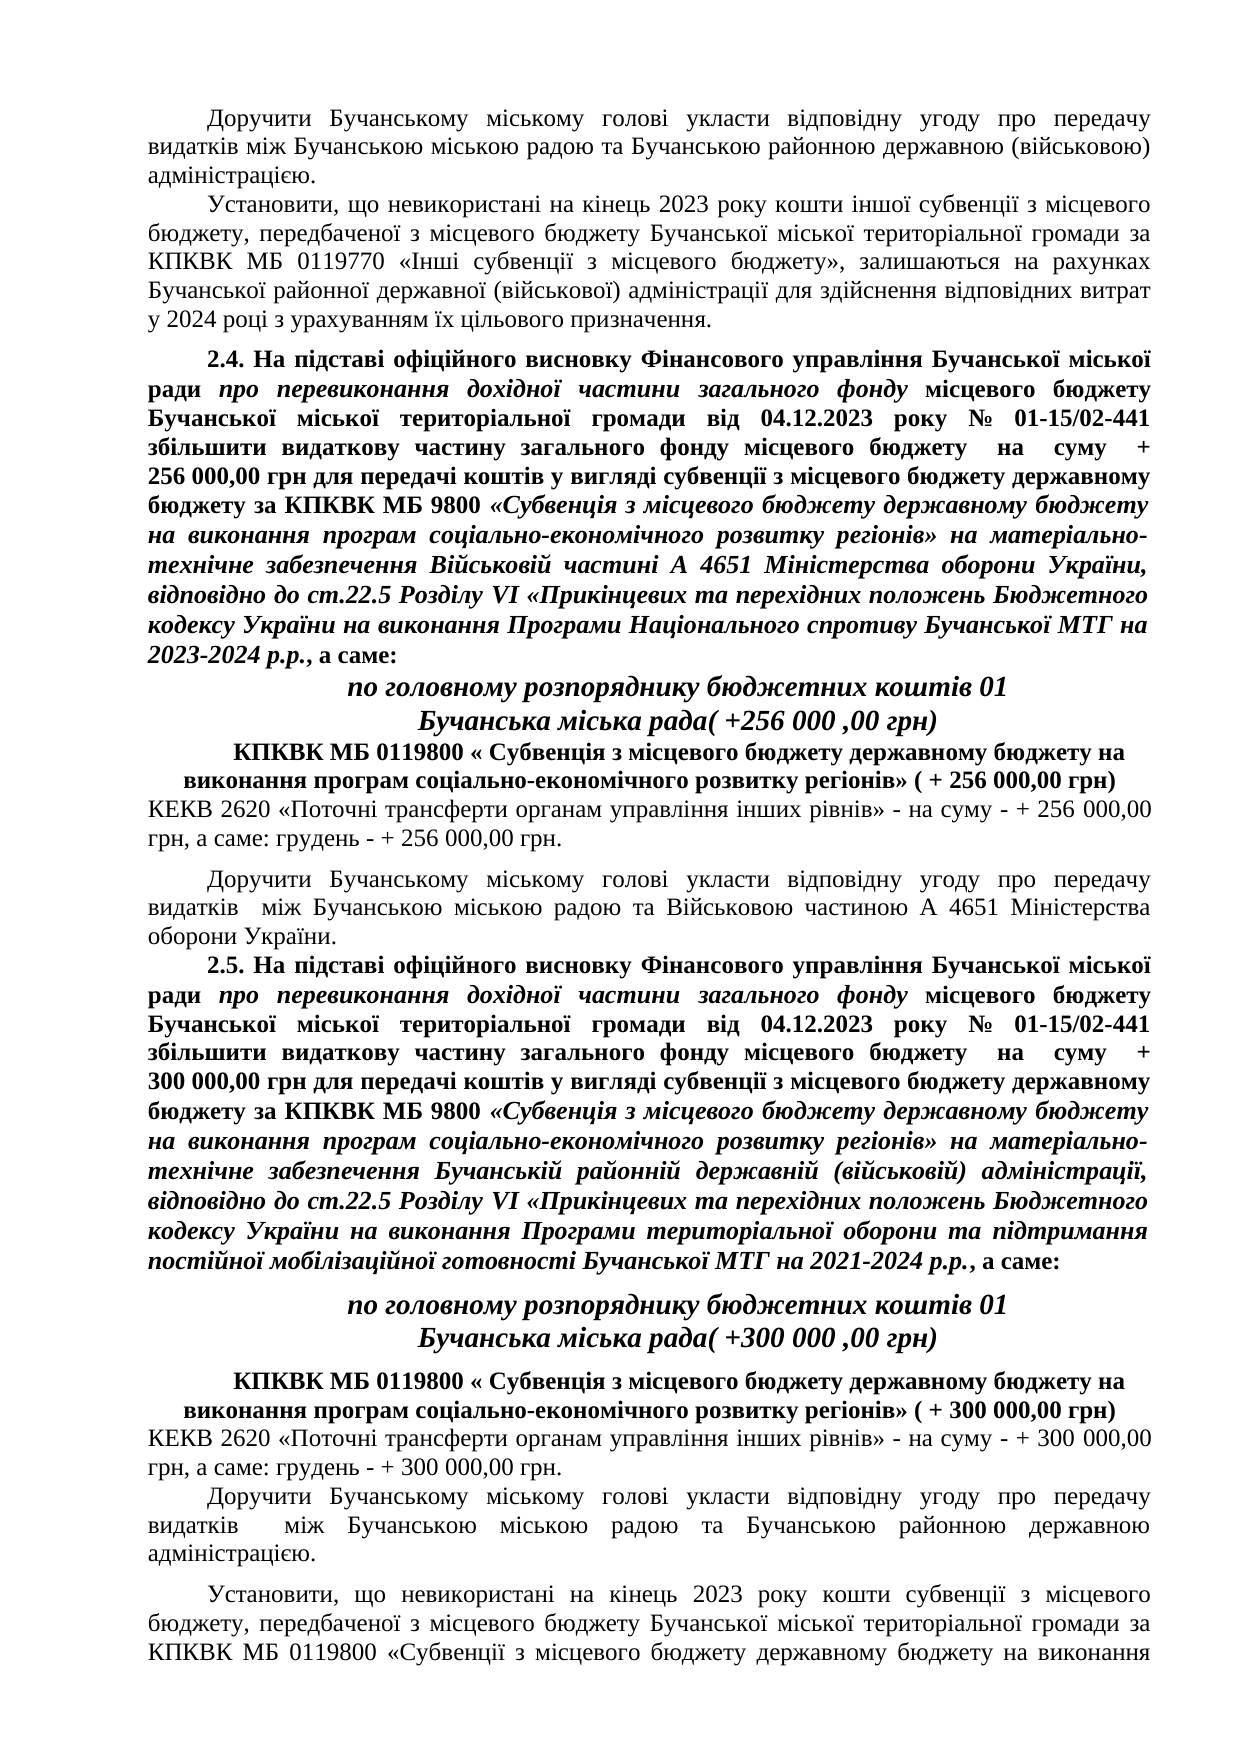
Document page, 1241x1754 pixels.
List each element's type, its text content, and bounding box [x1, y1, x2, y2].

text КЕКВ 2620 «Поточні трансферти органам управління інших рівнів» - на суму - + 300 000,00 грн, а саме: грудень - + 300 000,00 грн. [148, 1423, 1152, 1481]
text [148, 1579, 1152, 1665]
text КПКВК МБ 0119800 « Субвенція з місцевого бюджету державному бюджету на виконання програм соціально-економічного розвитку регіонів» ( + 300 000,00 грн) [148, 1366, 1152, 1423]
text Бучанська міська рада( +300 000 ,00 грн) [148, 1320, 1152, 1354]
text КЕКВ 2620 «Поточні трансферти органам управління інших рівнів» - на суму - + 256 000,00 грн, а саме: грудень - + 256 000,00 грн. [148, 794, 1152, 852]
text Бучанська міська рада( +256 000 ,00 грн) [148, 703, 1152, 737]
text Установити, що невикористані на кінець 2023 року кошти іншої субвенції з місцевого бюджету, передбаченої з місцевого бюджету Бучанської міської територіальної громади за КПКВК МБ 0119770 «Інші субвенції з місцевого бюджету», залишаються на рахунках Бучанської районної державної (військової) адміністрації для здійснення відповідних витрат у 2024 році з урахуванням їх цільового призначення. [148, 189, 1152, 333]
text Доручити Бучанському міському голові укласти відповідну угоду про передачу видатків між Бучанською міською радою та Військовою частиною А 4651 Міністерства оборони України. [148, 864, 1152, 950]
text по головному розпоряднику бюджетних коштів 01 [148, 1287, 1152, 1320]
text по головному розпоряднику бюджетних коштів 01 [148, 669, 1152, 703]
text 2.5. На підставі офіційного висновку Фінансового управління Бучанської міської ради про перевиконання дохідної частини загального фонду місцевого бюджету Бучанської міської територіальної громади від 04.12.2023 року № 01-15/02-441 збільшити видаткову частину загального фонду місцевого бюджету на суму + 300 000,00 грн для передачі коштів у вигляді субвенції з місцевого бюджету державному бюджету за КПКВК МБ 9800 «Субвенція з місцевого бюджету державному бюджету на виконання програм соціально-економічного розвитку регіонів» на матеріально-технічне забезпечення Бучанській районній державній (військовій) адміністрації, відповідно до ст.22.5 Розділу VI «Прикінцевих та перехідних положень Бюджетного кодексу України на виконання Програми територіальної оборони та підтримання постійної мобілізаційної готовності Бучанської МТГ на 2021-2024 р.р., а саме: [148, 950, 1152, 1275]
text КПКВК МБ 0119800 « Субвенція з місцевого бюджету державному бюджету на виконання програм соціально-економічного розвитку регіонів» ( + 256 000,00 грн) [148, 737, 1152, 794]
text Доручити Бучанському міському голові укласти відповідну угоду про передачу видатків між Бучанською міською радою та Бучанською районною державною (військовою) адміністрацією. [148, 103, 1152, 189]
text Доручити Бучанському міському голові укласти відповідну угоду про передачу видатків між Бучанською міською радою та Бучанською районною державною адміністрацією. [148, 1481, 1152, 1567]
text 2.4. На підставі офіційного висновку Фінансового управління Бучанської міської ради про перевиконання дохідної частини загального фонду місцевого бюджету Бучанської міської територіальної громади від 04.12.2023 року № 01-15/02-441 збільшити видаткову частину загального фонду місцевого бюджету на суму + 256 000,00 грн для передачі коштів у вигляді субвенції з місцевого бюджету державному бюджету за КПКВК МБ 9800 «Субвенція з місцевого бюджету державному бюджету на виконання програм соціально-економічного розвитку регіонів» на матеріально-технічне забезпечення Військовій частині А 4651 Міністерства оборони України, відповідно до ст.22.5 Розділу VI «Прикінцевих та перехідних положень Бюджетного кодексу України на виконання Програми Національного спротиву Бучанської МТГ на 2023-2024 р.р., а саме: [148, 344, 1152, 669]
